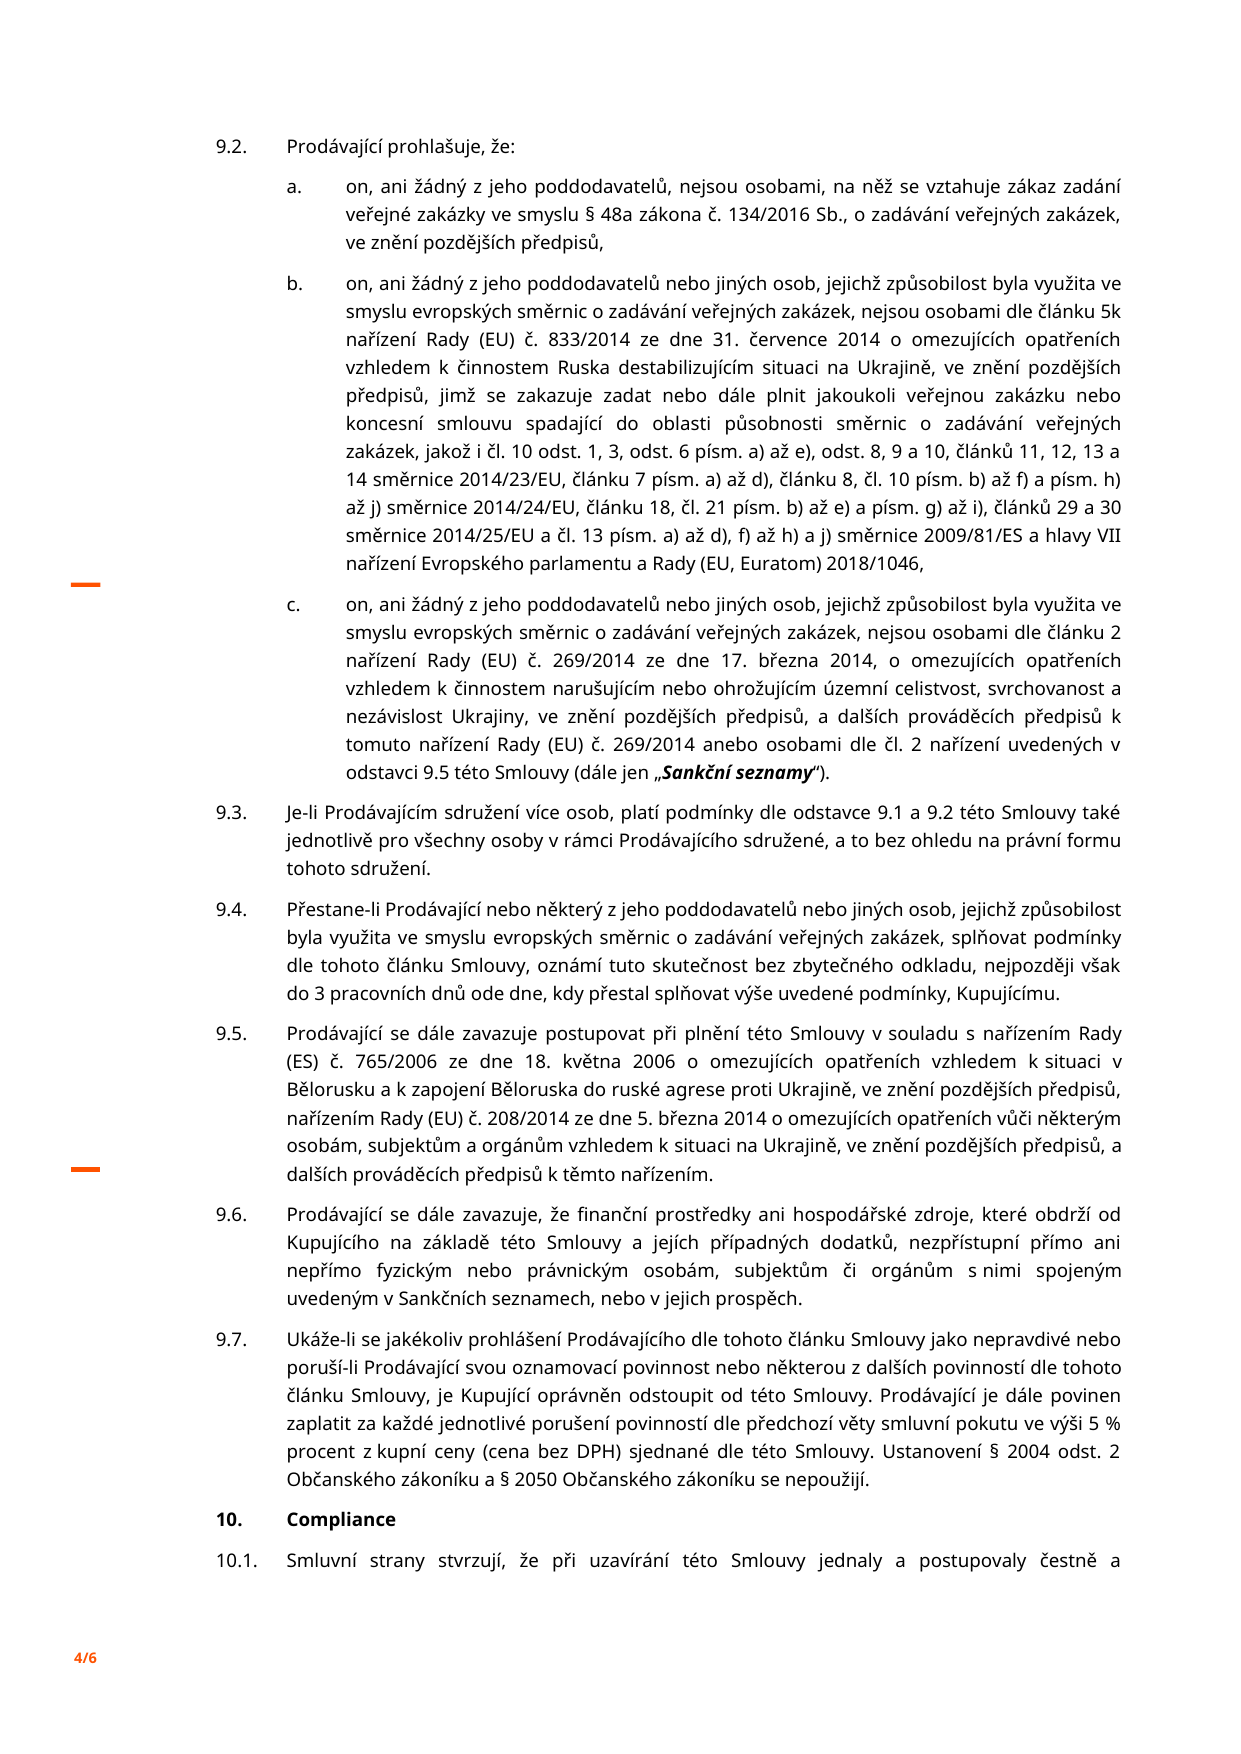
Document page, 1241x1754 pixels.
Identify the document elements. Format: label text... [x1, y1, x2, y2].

text Prodávající se dále zavazuje postupovat při plnění této Smlouvy v souladu s nařízením Rady (ES) č. 765/2006 ze dne 18. května 2006 o omezujících opatřeních vzhledem k situaci v Bělorusku a k zapojení Běloruska do ruské agrese proti Ukrajině, ve znění pozdějších předpisů, nařízením Rady (EU) č. 208/2014 ze dne 5. března 2014 o omezujících opatřeních vůči některým osobám, subjektům a orgánům vzhledem k situaci na Ukrajině, ve znění pozdějších předpisů, a dalších prováděcích předpisů k těmto nařízením. [216, 1021, 1122, 1186]
text Prodávající se dále zavazuje, že finanční prostředky ani hospodářské zdroje, které obdrží od Kupujícího na základě této Smlouvy a jejích případných dodatků, nezpřístupní přímo ani nepřímo fyzickým nebo právnickým osobám, subjektům či orgánům s nimi spojeným uvedeným v Sankčních seznamech, nebo v jejich prospěch. [216, 1201, 1122, 1311]
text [216, 1547, 1122, 1573]
text on, ani žádný z jeho poddodavatelů, nejsou osobami, na něž se vztahuje zákaz zadání veřejné zakázky ve smyslu § 48a zákona č. 134/2016 Sb., o zadávání veřejných zakázek, ve znění pozdějších předpisů, [286, 174, 1122, 255]
subtitle Compliance [216, 1507, 1122, 1532]
text on, ani žádný z jeho poddodavatelů nebo jiných osob, jejichž způsobilost byla využita ve smyslu evropských směrnic o zadávání veřejných zakázek, nejsou osobami dle článku 2 nařízení Rady (EU) č. 269/2014 ze dne 17. března 2014, o omezujících opatřeních vzhledem k činnostem narušujícím nebo ohrožujícím územní celistvost, svrchovanost a nezávislost Ukrajiny, ve znění pozdějších předpisů, a dalších prováděcích předpisů k tomuto nařízení Rady (EU) č. 269/2014 anebo osobami dle čl. 2 nařízení uvedených v odstavci 9.5 této Smlouvy (dále jen „Sankční seznamy“). [286, 591, 1122, 784]
text Prodávající prohlašuje, že: [216, 133, 1122, 159]
text on, ani žádný z jeho poddodavatelů nebo jiných osob, jejichž způsobilost byla využita ve smyslu evropských směrnic o zadávání veřejných zakázek, nejsou osobami dle článku 5k nařízení Rady (EU) č. 833/2014 ze dne 31. července 2014 o omezujících opatřeních vzhledem k činnostem Ruska destabilizujícím situaci na Ukrajině, ve znění pozdějších předpisů, jimž se zakazuje zadat nebo dále plnit jakoukoli veřejnou zakázku nebo koncesní smlouvu spadající do oblasti působnosti směrnic o zadávání veřejných zakázek, jakož i čl. 10 odst. 1, 3, odst. 6 písm. a) až e), odst. 8, 9 a 10, článků 11, 12, 13 a 14 směrnice 2014/23/EU, článku 7 písm. a) až d), článku 8, čl. 10 písm. b) až f) a písm. h) až j) směrnice 2014/24/EU, článku 18, čl. 21 písm. b) až e) a písm. g) až i), článků 29 a 30 směrnice 2014/25/EU a čl. 13 písm. a) až d), f) až h) a j) směrnice 2009/81/ES a hlavy VII nařízení Evropského parlamentu a Rady (EU, Euratom) 2018/1046, [286, 270, 1122, 576]
text Přestane-li Prodávající nebo některý z jeho poddodavatelů nebo jiných osob, jejichž způsobilost byla využita ve smyslu evropských směrnic o zadávání veřejných zakázek, splňovat podmínky dle tohoto článku Smlouvy, oznámí tuto skutečnost bez zbytečného odkladu, nejpozději však do 3 pracovních dnů ode dne, kdy přestal splňovat výše uvedené podmínky, Kupujícímu. [216, 896, 1122, 1006]
text Ukáže-li se jakékoliv prohlášení Prodávajícího dle tohoto článku Smlouvy jako nepravdivé nebo poruší-li Prodávající svou oznamovací povinnost nebo některou z dalších povinností dle tohoto článku Smlouvy, je Kupující oprávněn odstoupit od této Smlouvy. Prodávající je dále povinen zaplatit za každé jednotlivé porušení povinností dle předchozí věty smluvní pokutu ve výši 5 % procent z kupní ceny (cena bez DPH) sjednané dle této Smlouvy. Ustanovení § 2004 odst. 2 Občanského zákoníku a § 2050 Občanského zákoníku se nepoužijí. [216, 1326, 1122, 1492]
text Je-li Prodávajícím sdružení více osob, platí podmínky dle odstavce 9.1 a 9.2 této Smlouvy také jednotlivě pro všechny osoby v rámci Prodávajícího sdružené, a to bez ohledu na právní formu tohoto sdružení. [216, 799, 1122, 881]
